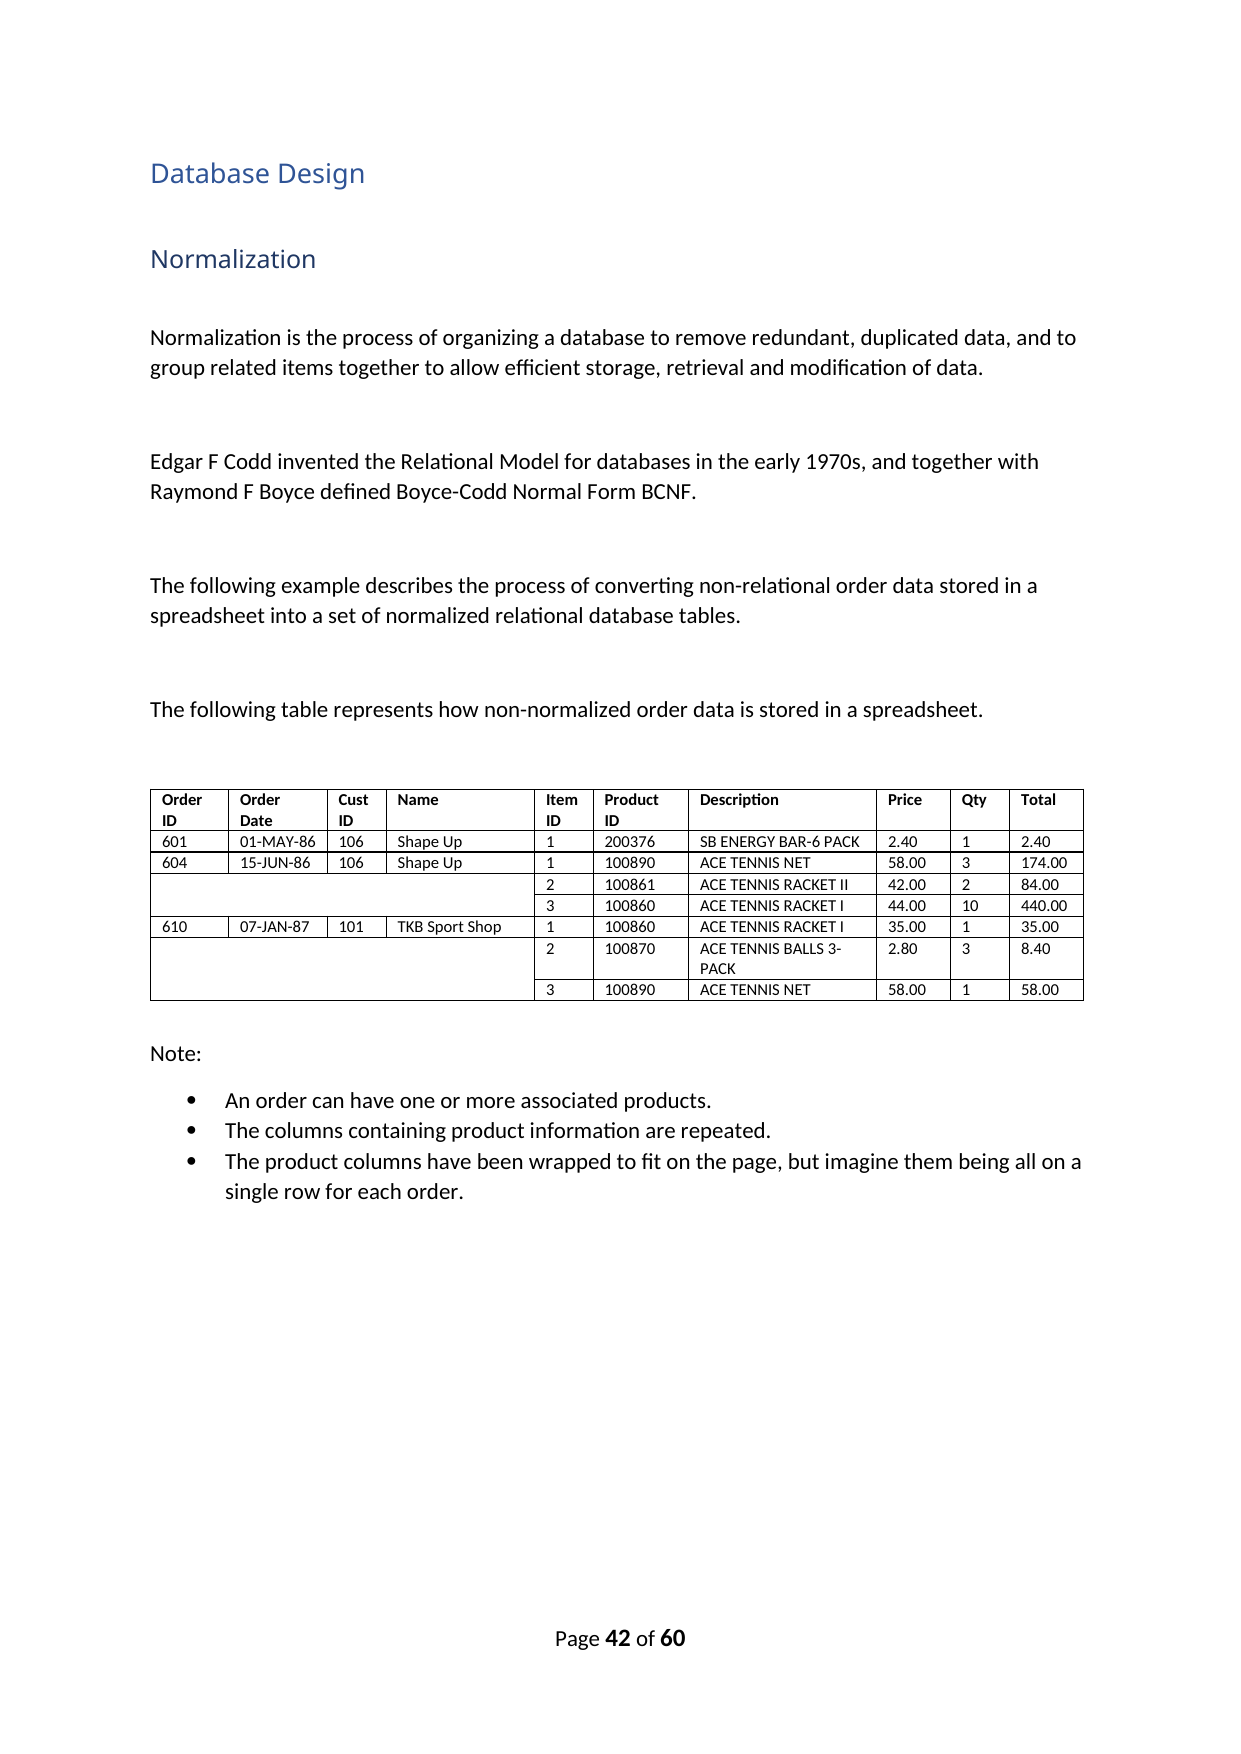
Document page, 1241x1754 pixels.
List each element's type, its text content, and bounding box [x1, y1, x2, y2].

table_cell 2 [535, 874, 593, 894]
table_cell 2.80 [877, 938, 950, 978]
list An order can have one or more associated products. [187, 1086, 1090, 1114]
table_cell ACE TENNIS RACKET I [689, 917, 876, 937]
table_cell 2.40 [877, 831, 950, 851]
table_cell 604 [151, 853, 228, 873]
table_cell 3 [535, 980, 593, 1000]
table_cell 1 [535, 831, 593, 851]
table_header Price [877, 790, 950, 830]
subtitle Normalization [150, 242, 1090, 276]
table_cell 101 [328, 917, 386, 937]
table_cell 3 [951, 938, 1009, 978]
table_header Cust ID [328, 790, 386, 830]
text Normalization is the process of organizing a database to remove redundant, duplicated data, and to group related items together to allow efficient storage, retrieval and modification of data. [150, 323, 1090, 381]
table_cell 58.00 [877, 980, 950, 1000]
table_cell [151, 874, 534, 916]
table_cell 610 [151, 917, 228, 937]
table_cell 42.00 [877, 874, 950, 894]
table_cell 01-MAY-86 [229, 831, 327, 851]
table_cell 1 [951, 917, 1009, 937]
table_cell 58.00 [1010, 980, 1083, 1000]
table_cell ACE TENNIS RACKET I [689, 895, 876, 916]
table_cell 8.40 [1010, 938, 1083, 978]
text Edgar F Codd invented the Relational Model for databases in the early 1970s, and together with Raymond F Boyce defined Boyce-Codd Normal Form BCNF. [150, 447, 1090, 505]
table_header Qty [951, 790, 1009, 830]
table_cell 1 [951, 831, 1009, 851]
table_cell 601 [151, 831, 228, 851]
table_header Total [1010, 790, 1083, 830]
table_header Order ID [151, 790, 228, 830]
table_cell SB ENERGY BAR-6 PACK [689, 831, 876, 851]
table_cell 84.00 [1010, 874, 1083, 894]
text Note: [150, 1039, 1090, 1067]
table_cell 35.00 [877, 917, 950, 937]
table_cell 2 [535, 938, 593, 978]
text The following table represents how non-normalized order data is stored in a spreadsheet. [150, 695, 1090, 723]
table_cell Shape Up [387, 831, 534, 851]
table_cell ACE TENNIS BALLS 3-PACK [689, 938, 876, 978]
table_cell 07-JAN-87 [229, 917, 327, 937]
list The columns containing product information are repeated. [187, 1117, 1090, 1144]
table_cell 1 [535, 917, 593, 937]
table_cell 2 [951, 874, 1009, 894]
table_cell 100890 [594, 853, 688, 873]
table_cell 174.00 [1010, 853, 1083, 873]
table_cell 3 [951, 853, 1009, 873]
table_cell 1 [951, 980, 1009, 1000]
table_header Order Date [229, 790, 327, 830]
table_cell 10 [951, 895, 1009, 916]
table_cell 440.00 [1010, 895, 1083, 916]
text The following example describes the process of converting non-relational order data stored in a spreadsheet into a set of normalized relational database tables. [150, 571, 1090, 629]
table_cell ACE TENNIS RACKET II [689, 874, 876, 894]
table_cell 1 [535, 853, 593, 873]
table_cell Shape Up [387, 853, 534, 873]
table_header Product ID [594, 790, 688, 830]
table_cell 106 [328, 853, 386, 873]
table_cell 106 [328, 831, 386, 851]
table_cell ACE TENNIS NET [689, 980, 876, 1000]
table_cell 100861 [594, 874, 688, 894]
table_cell 100860 [594, 895, 688, 916]
table_cell [151, 938, 534, 1000]
subtitle Database Design [150, 154, 1090, 191]
table_cell 15-JUN-86 [229, 853, 327, 873]
table_cell 3 [535, 895, 593, 916]
table_cell 200376 [594, 831, 688, 851]
table_header Description [689, 790, 876, 830]
table_cell 35.00 [1010, 917, 1083, 937]
table_cell 100870 [594, 938, 688, 978]
table_cell ACE TENNIS NET [689, 853, 876, 873]
list The product columns have been wrapped to fit on the page, but imagine them being all on a single row for each order. [187, 1147, 1090, 1205]
table_cell 2.40 [1010, 831, 1083, 851]
table_header Item ID [535, 790, 593, 830]
table_cell 100860 [594, 917, 688, 937]
table_cell TKB Sport Shop [387, 917, 534, 937]
table_cell 58.00 [877, 853, 950, 873]
table_cell 100890 [594, 980, 688, 1000]
table_cell 44.00 [877, 895, 950, 916]
table_header Name [387, 790, 534, 830]
